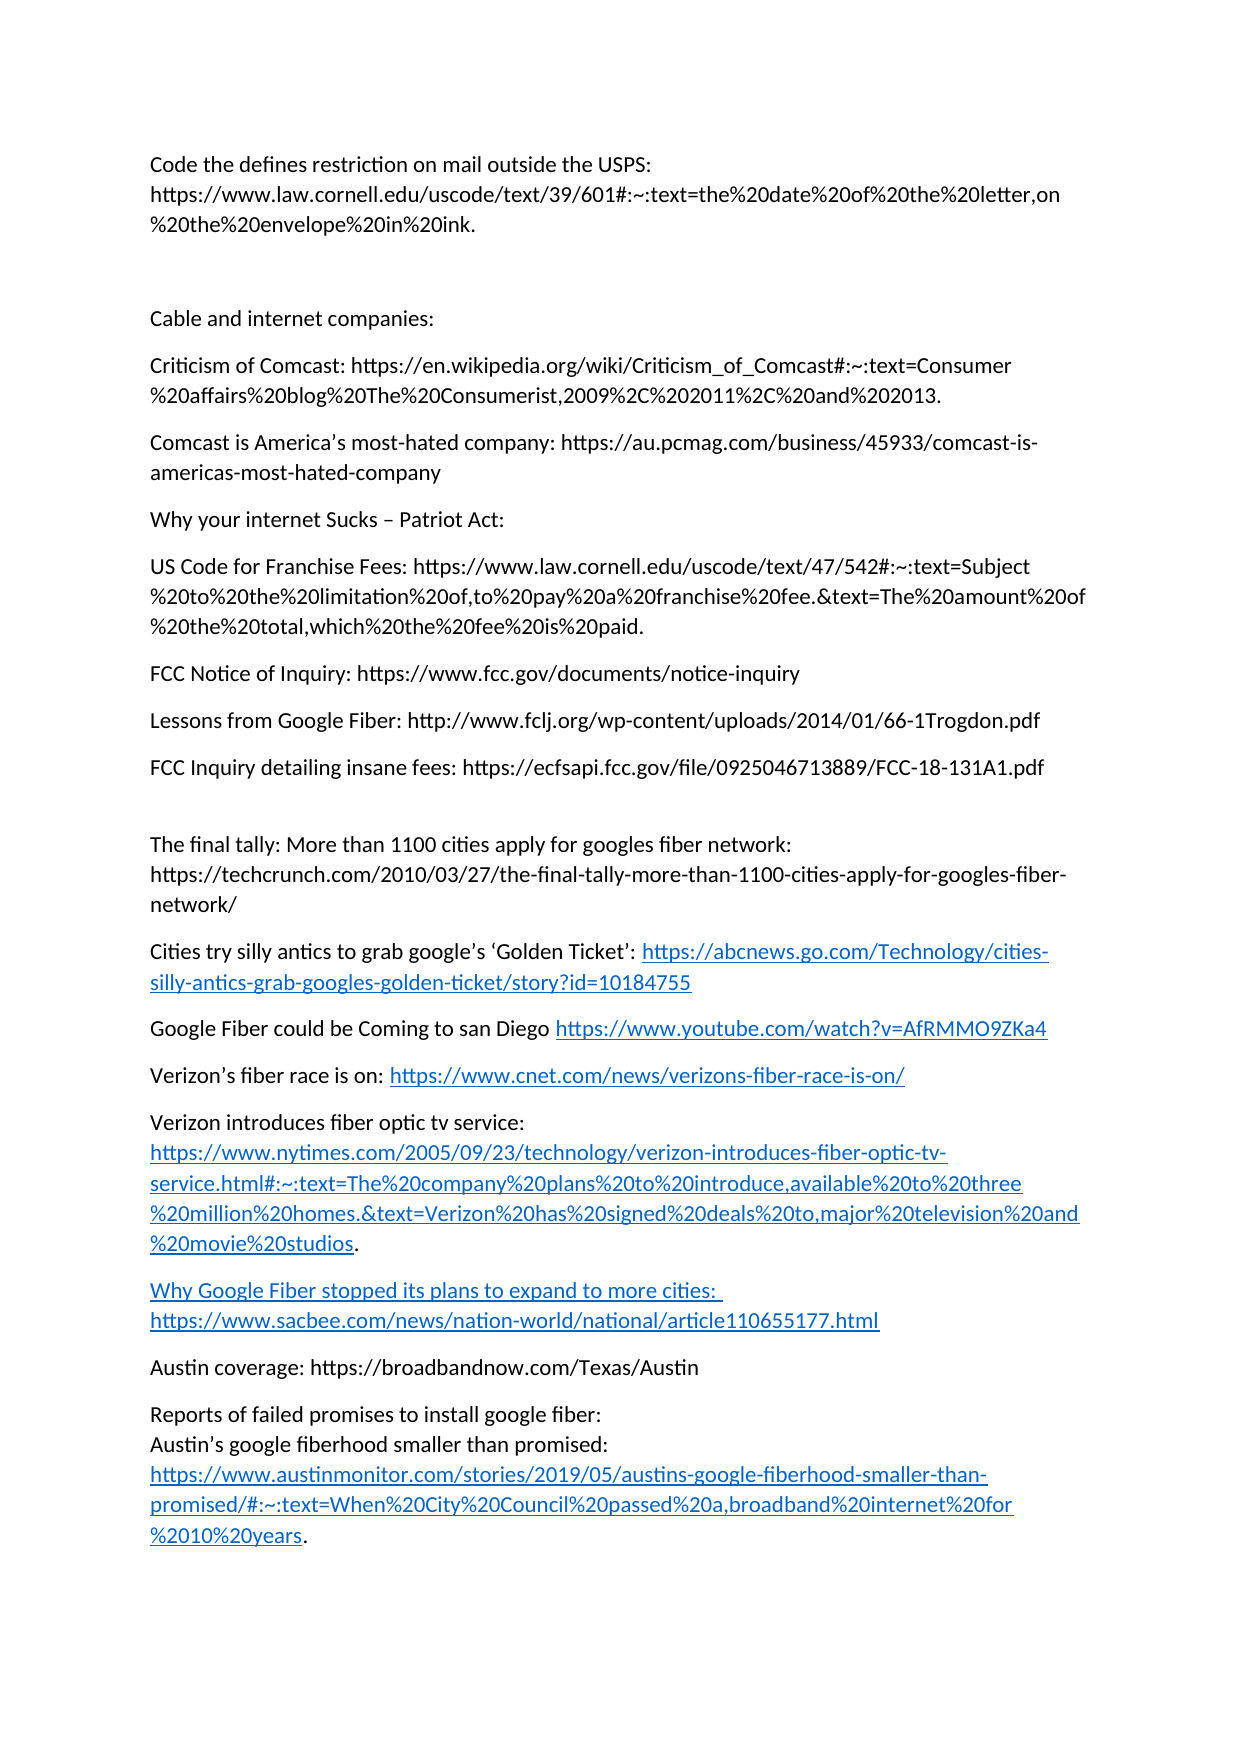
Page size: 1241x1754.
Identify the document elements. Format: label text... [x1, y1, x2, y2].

text FCC Inquiry detailing insane fees: https://ecfsapi.fcc.gov/file/0925046713889/FCC-18-131A1.pdf [150, 753, 1090, 811]
text Comcast is America’s most-hated company: https://au.pcmag.com/business/45933/comcast-is-americas-most-hated-company [150, 428, 1090, 486]
text Verizon introduces fiber optic tv service: https://www.nytimes.com/2005/09/23/technology/verizon-introduces-fiber-optic-tv-service.html#:~:text=The%20company%20plans%20to%20introduce,available%20to%20three%20million%20homes.&text=Verizon%20has%20signed%20deals%20to,major%20television%20and%20movie%20studios. [150, 1108, 1090, 1257]
text Google Fiber could be Coming to san Diego https://www.youtube.com/watch?v=AfRMMO9ZKa4 [150, 1014, 1090, 1043]
text FCC Notice of Inquiry: https://www.fcc.gov/documents/notice-inquiry [150, 659, 1090, 687]
text Austin coverage: https://broadbandnow.com/Texas/Austin [150, 1353, 1090, 1381]
text Reports of failed promises to install google fiber: Austin’s google fiberhood smaller than promised: https://www.austinmonitor.com/stories/2019/05/austins-google-fiberhood-smaller-than-promised/#:~:text=When%20City%20Council%20passed%20a,broadband%20internet%20for%2010%20years. [150, 1400, 1090, 1549]
text Why your internet Sucks – Patriot Act: [150, 505, 1090, 533]
text Verizon’s fiber race is on: https://www.cnet.com/news/verizons-fiber-race-is-on/ [150, 1061, 1090, 1089]
text Cities try silly antics to grab google’s ‘Golden Ticket’: https://abcnews.go.com/Technology/cities-silly-antics-grab-googles-golden-ticket/story?id=10184755 [150, 937, 1090, 996]
text Code the defines restriction on mail outside the USPS: https://www.law.cornell.edu/uscode/text/39/601#:~:text=the%20date%20of%20the%20letter,on%20the%20envelope%20in%20ink. [150, 150, 1090, 238]
text The final tally: More than 1100 cities apply for googles fiber network: https://techcrunch.com/2010/03/27/the-final-tally-more-than-1100-cities-apply-for-googles-fiber-network/ [150, 830, 1090, 919]
text Lessons from Google Fiber: http://www.fclj.org/wp-content/uploads/2014/01/66-1Trogdon.pdf [150, 706, 1090, 734]
text Criticism of Comcast: https://en.wikipedia.org/wiki/Criticism_of_Comcast#:~:text=Consumer%20affairs%20blog%20The%20Consumerist,2009%2C%202011%2C%20and%202013. [150, 351, 1090, 409]
text Cable and internet companies: [150, 304, 1090, 332]
text US Code for Franchise Fees: https://www.law.cornell.edu/uscode/text/47/542#:~:text=Subject%20to%20the%20limitation%20of,to%20pay%20a%20franchise%20fee.&text=The%20amount%20of%20the%20total,which%20the%20fee%20is%20paid. [150, 552, 1090, 641]
text Why Google Fiber stopped its plans to expand to more cities: https://www.sacbee.com/news/nation-world/national/article110655177.html [150, 1276, 1090, 1334]
